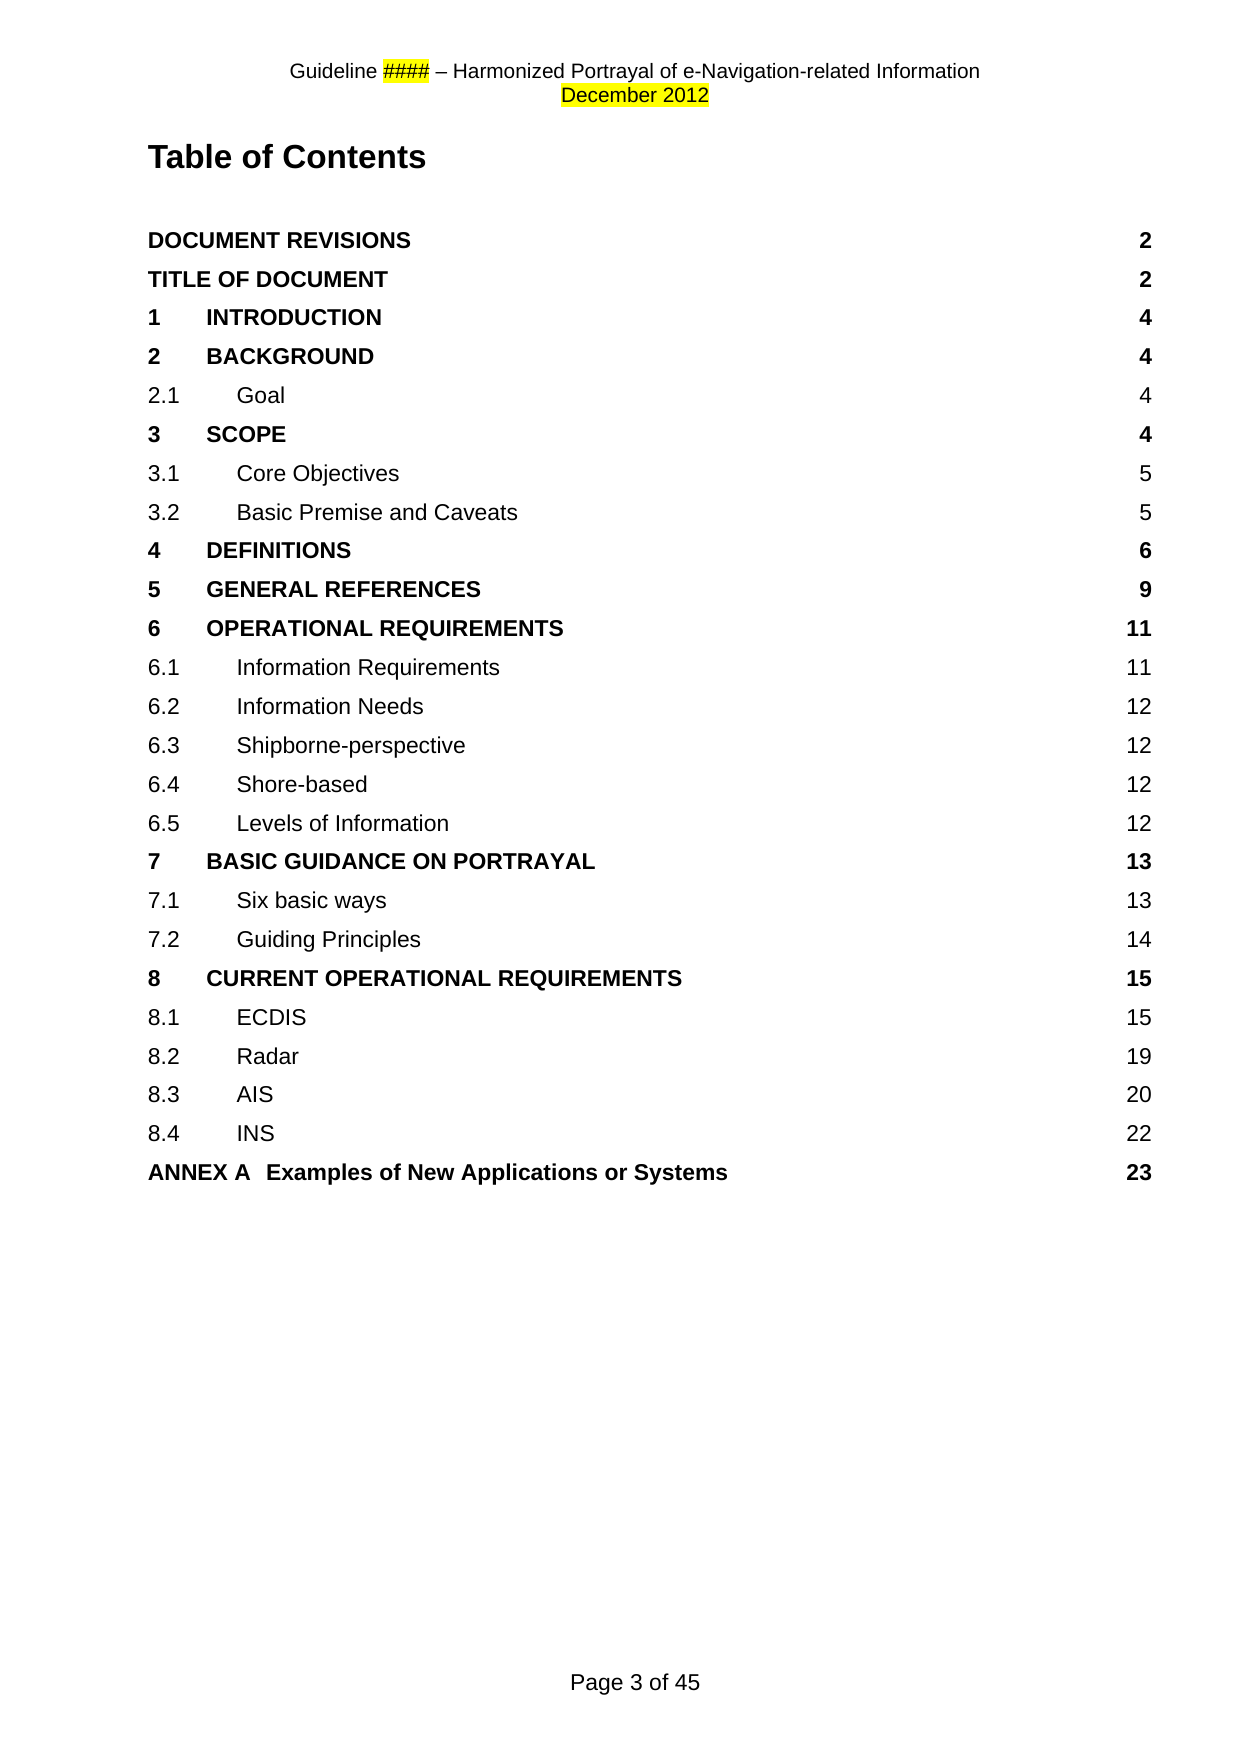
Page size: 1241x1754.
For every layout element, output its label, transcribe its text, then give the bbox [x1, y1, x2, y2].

text Title of document 2 [148, 266, 1107, 292]
text 5 general REFERENCES 9 [148, 576, 1107, 603]
text Document Revisions 2 [148, 227, 1107, 253]
title Table of Contents [148, 137, 1122, 175]
text 8 current OPERATIONAL REQUIREMENTS 15 [148, 965, 1107, 991]
text 3.2 Basic Premise and Caveats 5 [148, 499, 1122, 525]
text 3 Scope 4 [148, 421, 1107, 447]
text 7.1 Six basic ways 13 [148, 887, 1122, 913]
text 1 Introduction 4 [148, 304, 1107, 331]
text 6.2 Information Needs 12 [148, 693, 1122, 719]
text ANNEX A Examples of New Applications or Systems 23 [148, 1159, 1122, 1186]
text 7.2 Guiding Principles 14 [148, 926, 1122, 952]
text 7 Basic guidance on portrayal 13 [148, 848, 1107, 875]
text 2.1 Goal 4 [148, 382, 1122, 408]
text 6.5 Levels of Information 12 [148, 809, 1122, 836]
text 6.1 Information Requirements 11 [148, 654, 1122, 680]
text 8.4 INS 22 [148, 1120, 1122, 1147]
text 6.4 Shore-based 12 [148, 771, 1122, 797]
text 6.3 Shipborne-perspective 12 [148, 732, 1122, 758]
text 4 Definitions 6 [148, 537, 1107, 564]
text 6 OPERATIONAL REQUIREMENTS 11 [148, 615, 1107, 642]
text 8.1 ECDIS 15 [148, 1004, 1122, 1030]
text 3.1 Core Objectives 5 [148, 460, 1122, 486]
text 8.3 AIS 20 [148, 1081, 1122, 1108]
text 8.2 Radar 19 [148, 1043, 1122, 1069]
text 2 Background 4 [148, 343, 1107, 369]
